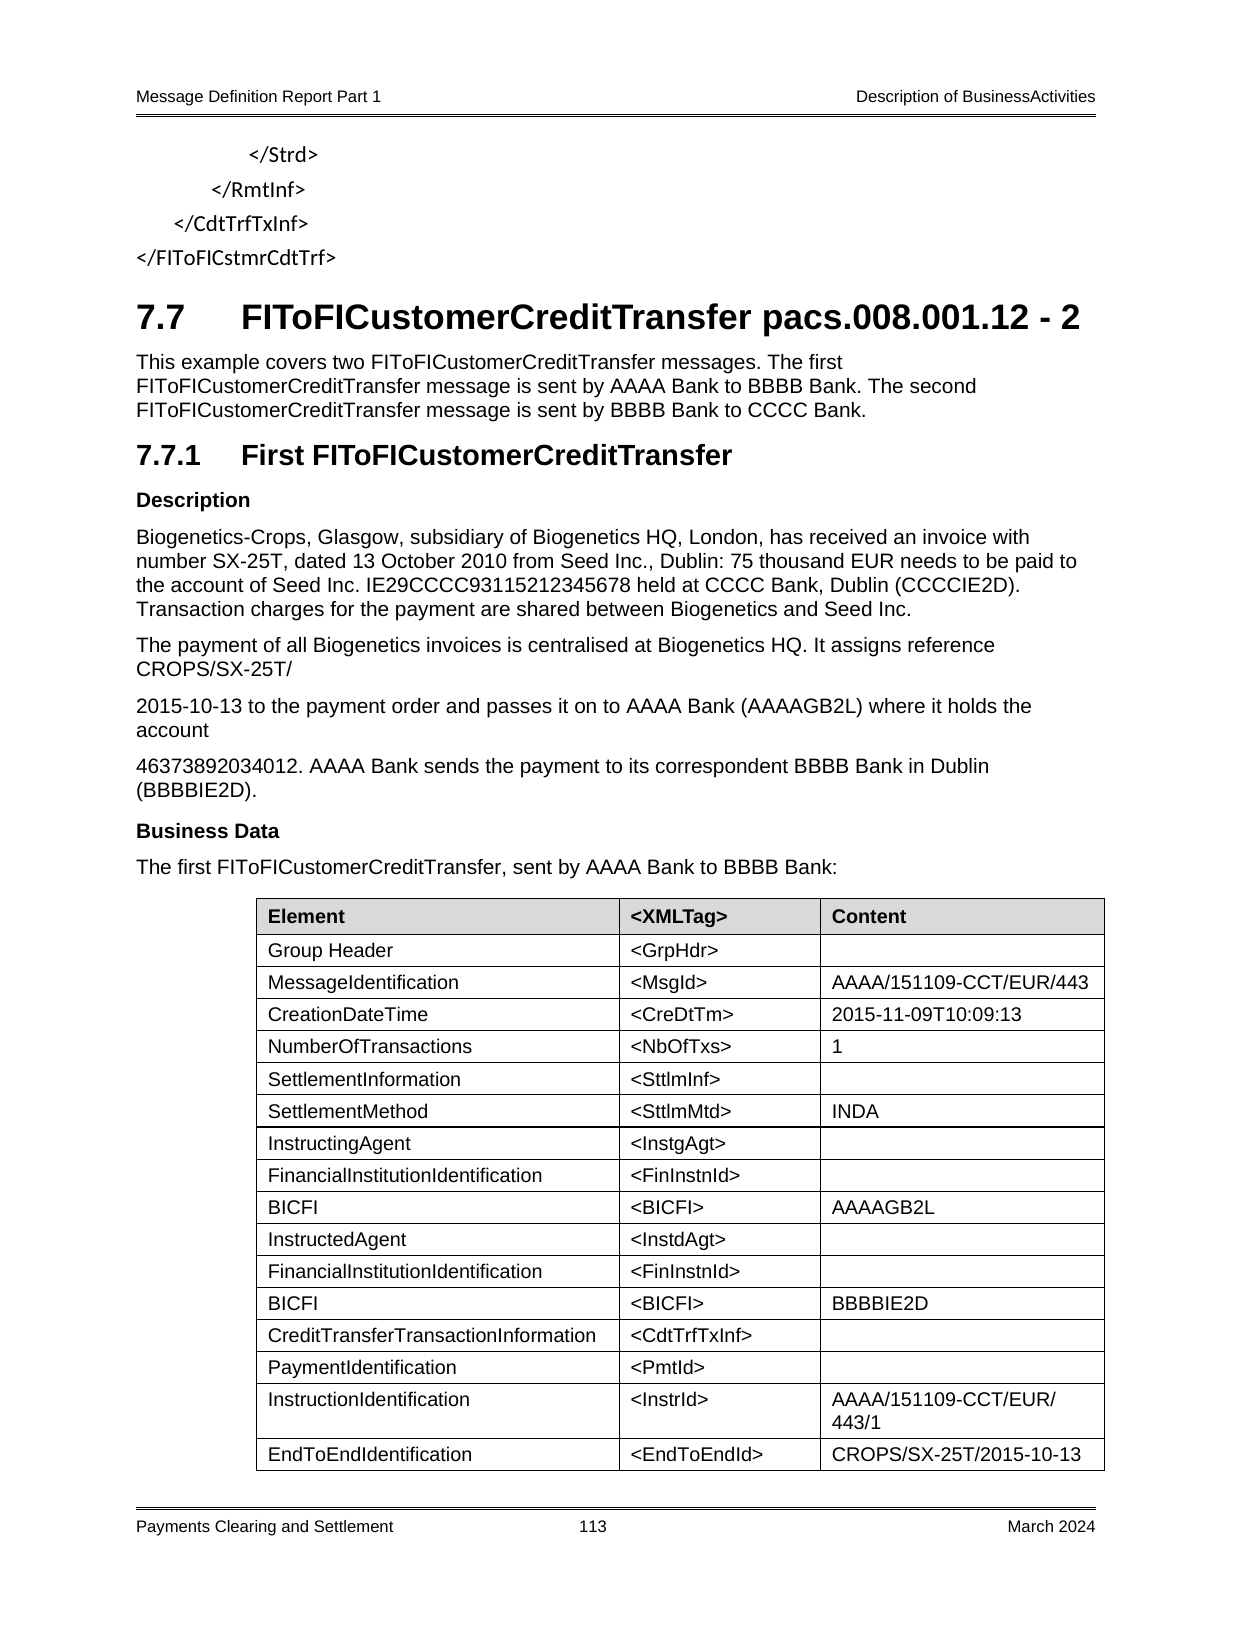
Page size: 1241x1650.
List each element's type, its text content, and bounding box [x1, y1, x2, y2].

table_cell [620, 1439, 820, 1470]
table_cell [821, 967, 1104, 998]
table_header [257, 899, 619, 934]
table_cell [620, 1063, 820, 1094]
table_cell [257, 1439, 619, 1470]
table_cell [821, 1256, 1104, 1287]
subtitle FIToFICustomerCreditTransfer pacs.008.001.12 - 2 [136, 296, 1104, 337]
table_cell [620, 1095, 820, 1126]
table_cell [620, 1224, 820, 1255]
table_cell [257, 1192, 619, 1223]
text The payment of all Biogenetics invoices is centralised at Biogenetics HQ. It assigns reference CROPS/SX-25T/ [136, 633, 1104, 681]
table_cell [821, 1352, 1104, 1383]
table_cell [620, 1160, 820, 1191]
subtitle First FIToFICustomerCreditTransfer [136, 438, 1104, 472]
text </RmtInf> [136, 175, 1104, 203]
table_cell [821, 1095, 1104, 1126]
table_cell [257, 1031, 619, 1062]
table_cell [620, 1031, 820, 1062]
text </FIToFICstmrCdtTrf> [136, 243, 1104, 271]
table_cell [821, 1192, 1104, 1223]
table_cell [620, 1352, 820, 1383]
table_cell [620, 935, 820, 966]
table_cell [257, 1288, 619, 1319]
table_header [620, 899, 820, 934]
text Description [136, 488, 1104, 512]
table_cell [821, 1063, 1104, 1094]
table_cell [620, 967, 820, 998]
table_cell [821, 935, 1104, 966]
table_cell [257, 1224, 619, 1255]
text </Strd> [136, 141, 1104, 168]
text The first FIToFICustomerCreditTransfer, sent by AAAA Bank to BBBB Bank: [136, 855, 1104, 879]
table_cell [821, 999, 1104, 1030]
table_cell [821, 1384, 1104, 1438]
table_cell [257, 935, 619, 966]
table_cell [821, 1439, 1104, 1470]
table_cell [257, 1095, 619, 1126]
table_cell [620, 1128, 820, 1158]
text This example covers two FIToFICustomerCreditTransfer messages. The first FIToFICustomerCreditTransfer message is sent by AAAA Bank to BBBB Bank. The second FIToFICustomerCreditTransfer message is sent by BBBB Bank to CCCC Bank. [136, 349, 1104, 421]
text Business Data [136, 818, 1104, 842]
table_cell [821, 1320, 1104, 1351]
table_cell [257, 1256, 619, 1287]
text 2015-10-13 to the payment order and passes it on to AAAA Bank (AAAAGB2L) where it holds the account [136, 693, 1104, 741]
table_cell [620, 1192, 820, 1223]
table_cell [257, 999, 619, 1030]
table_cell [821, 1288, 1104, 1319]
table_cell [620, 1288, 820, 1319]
text Biogenetics-Crops, Glasgow, subsidiary of Biogenetics HQ, London, has received an invoice with number SX-25T, dated 13 October 2010 from Seed Inc., Dublin: 75 thousand EUR needs to be paid to the account of Seed Inc. IE29CCCC93115212345678 held at CCCC Bank, Dublin (CCCCIE2D). Transaction charges for the payment are shared between Biogenetics and Seed Inc. [136, 525, 1104, 621]
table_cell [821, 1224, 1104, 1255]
text </CdtTrfTxInf> [136, 209, 1104, 237]
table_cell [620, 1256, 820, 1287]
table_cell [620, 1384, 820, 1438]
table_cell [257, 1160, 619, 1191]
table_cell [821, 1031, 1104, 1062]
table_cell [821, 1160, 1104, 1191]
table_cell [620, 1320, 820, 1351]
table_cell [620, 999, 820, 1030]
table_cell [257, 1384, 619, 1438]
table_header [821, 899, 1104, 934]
text 46373892034012. AAAA Bank sends the payment to its correspondent BBBB Bank in Dublin (BBBBIE2D). [136, 754, 1104, 802]
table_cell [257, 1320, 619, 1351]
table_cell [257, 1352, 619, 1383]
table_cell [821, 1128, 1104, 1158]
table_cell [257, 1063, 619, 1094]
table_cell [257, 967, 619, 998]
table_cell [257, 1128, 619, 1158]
